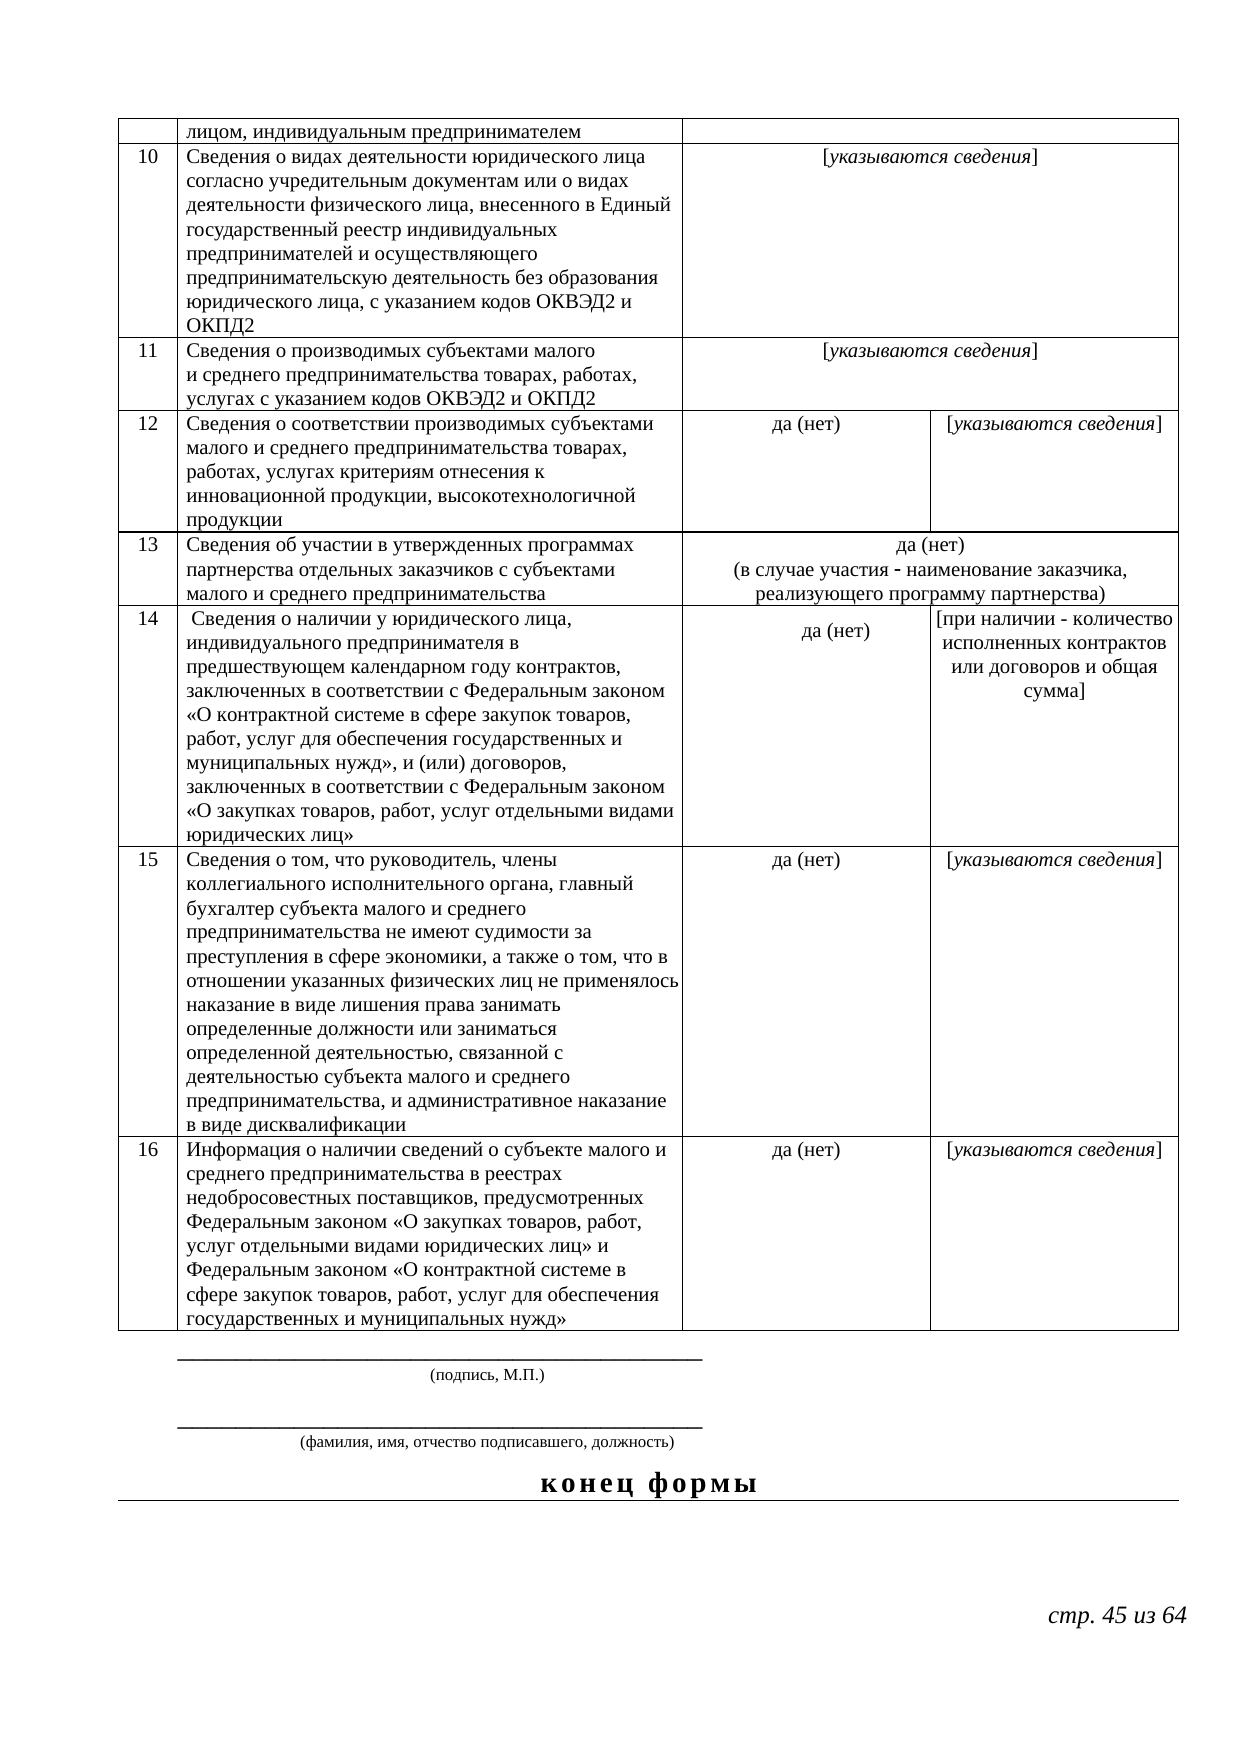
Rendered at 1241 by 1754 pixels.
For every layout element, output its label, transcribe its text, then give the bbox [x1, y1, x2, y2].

table_cell 9 [119, 119, 177, 143]
text (фамилия, имя, отчество подписавшего, должность) [118, 1431, 797, 1465]
table_cell [при наличии - количество исполненных контрактов или договоров и общая сумма] [931, 606, 1178, 846]
table_cell [указываются сведения] [931, 847, 1178, 1136]
table_cell 12 [119, 411, 177, 531]
table_cell 11 [119, 338, 177, 410]
table_cell Сведения о соответствии производимых субъектами малого и среднего предпринимательства товарах, работах, услугах критериям отнесения к инновационной продукции, высокотехнологичной продукции [178, 411, 682, 531]
table_cell да (нет) [683, 847, 930, 1136]
text ____________________________________ [118, 1331, 1181, 1364]
table_cell Сведения о наличии у юридического лица, индивидуального предпринимателя в предшествующем календарном году контрактов, заключенных в соответствии с Федеральным законом «О контрактной системе в сфере закупок товаров, работ, услуг для обеспечения государственных и муниципальных нужд», и (или) договоров, заключенных в соответствии с Федеральным законом «О закупках товаров, работ, услуг отдельными видами юридических лиц» [178, 606, 682, 846]
table_cell [указываются сведения] [931, 1137, 1178, 1329]
table_cell [указываются сведения] [931, 411, 1178, 531]
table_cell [683, 119, 1178, 143]
text конец формы [118, 1465, 1179, 1500]
text ____________________________________ [118, 1398, 1181, 1431]
table_cell [указываются сведения] [683, 338, 1178, 410]
table_cell 14 [119, 606, 177, 846]
table_cell да (нет) (в случае участия наименование заказчика, реализующего программу партнерства) [683, 533, 1178, 604]
table_cell да (нет) [683, 606, 930, 846]
table_cell 13 [119, 533, 177, 604]
table_cell 15 [119, 847, 177, 1136]
table_cell Сведения о производимых субъектами малого и среднего предпринимательства товарах, работах, услугах с указанием кодов ОКВЭД2 и ОКПД2 [178, 338, 682, 410]
text (подпись, М.П.) [118, 1364, 797, 1398]
table_cell Сведения о видах деятельности юридического лица согласно учредительным документам или о видах деятельности физического лица, внесенного в Единый государственный реестр индивидуальных предпринимателей и осуществляющего предпринимательскую деятельность без образования юридического лица, с указанием кодов ОКВЭД2 и ОКПД2 [178, 144, 682, 337]
table_cell 16 [119, 1137, 177, 1329]
table_cell Сведения о том, что руководитель, члены коллегиального исполнительного органа, главный бухгалтер субъекта малого и среднего предпринимательства не имеют судимости за преступления в сфере экономики, а также о том, что в отношении указанных физических лиц не применялось наказание в виде лишения права занимать определенные должности или заниматься определенной деятельностью, связанной с деятельностью субъекта малого и среднего предпринимательства, и административное наказание в виде дисквалификации [178, 847, 682, 1136]
table_cell да (нет) [683, 1137, 930, 1329]
table_cell да (нет) [683, 411, 930, 531]
table_cell Информация о наличии сведений о субъекте малого и среднего предпринимательства в реестрах недобросовестных поставщиков, предусмотренных Федеральным законом «О закупках товаров, работ, услуг отдельными видами юридических лиц» и Федеральным законом «О контрактной системе в сфере закупок товаров, работ, услуг для обеспечения государственных и муниципальных нужд» [178, 1137, 682, 1329]
table_cell 10 [119, 144, 177, 337]
table_cell [указываются сведения] [683, 144, 1178, 337]
table_cell Сведения об участии в утвержденных программах партнерства отдельных заказчиков с субъектами малого и среднего предпринимательства [178, 533, 682, 604]
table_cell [178, 119, 682, 143]
